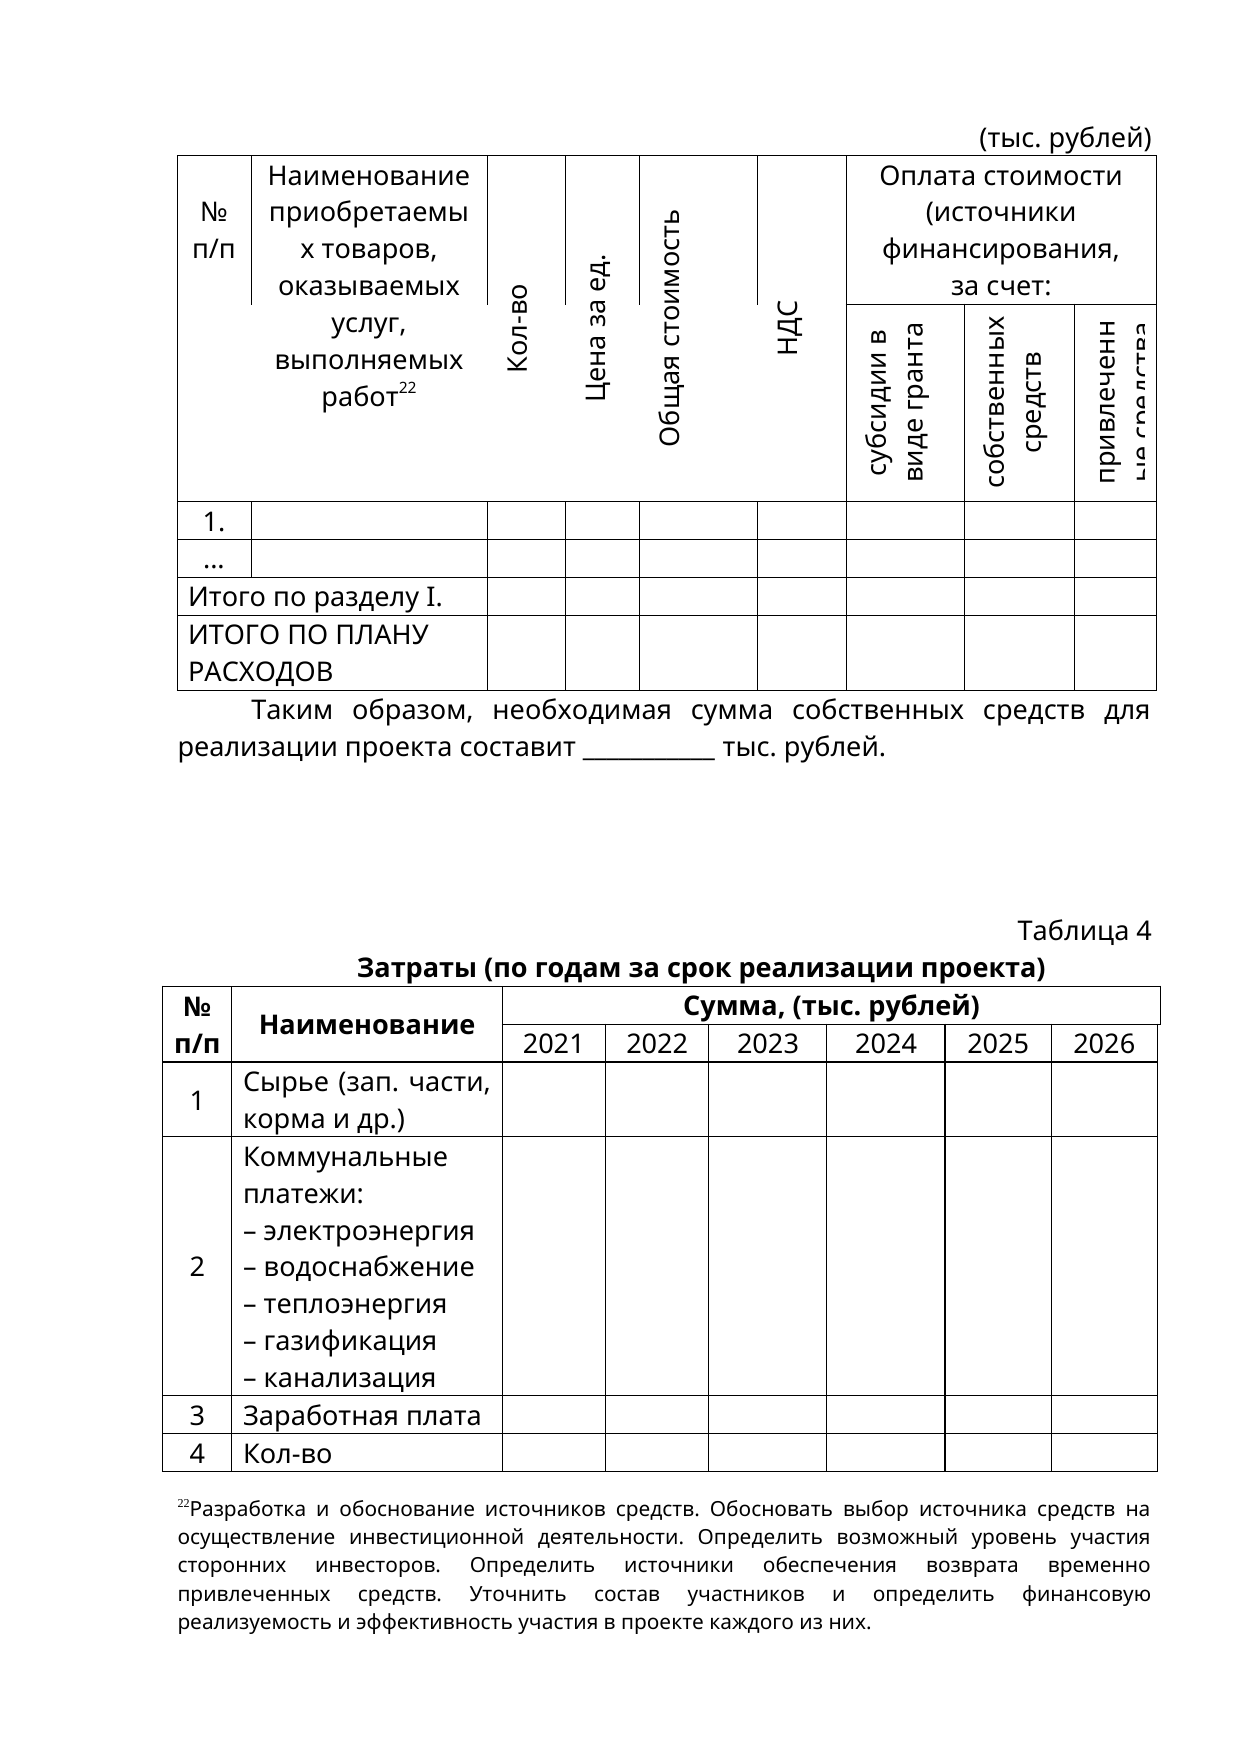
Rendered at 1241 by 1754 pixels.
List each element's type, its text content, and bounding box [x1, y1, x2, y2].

table_cell субсидии в виде гранта [847, 305, 964, 501]
table_cell [946, 1063, 1051, 1136]
table_cell [606, 1063, 708, 1136]
table_cell [606, 1137, 708, 1395]
table_cell привлеченные средства [1075, 305, 1156, 501]
table_cell [827, 1063, 944, 1136]
table_cell [827, 1137, 944, 1395]
table_cell [847, 616, 964, 689]
table_cell [503, 1396, 605, 1433]
table_cell [503, 1434, 605, 1471]
table_cell [965, 502, 1074, 539]
table_cell [640, 616, 757, 689]
table_cell Заработная плата [232, 1396, 502, 1433]
table_cell [965, 578, 1074, 615]
table_cell [252, 540, 487, 577]
table_cell [758, 578, 846, 615]
text Таблица 4 [177, 912, 1152, 949]
table_cell 1 [163, 1063, 231, 1136]
table_cell 1. [178, 502, 251, 539]
table_cell [709, 1137, 826, 1395]
table_cell Сырье (зап. части, корма и др.) [232, 1063, 502, 1136]
table_cell [640, 540, 757, 577]
table_cell [503, 1063, 605, 1136]
table_cell [758, 502, 846, 539]
table_cell [946, 1137, 1051, 1395]
table_cell [827, 1434, 944, 1471]
table_cell [1075, 578, 1156, 615]
text Затраты (по годам за срок реализации проекта) [177, 949, 1152, 986]
table_cell [1075, 540, 1156, 577]
table_cell [606, 1434, 708, 1471]
table_cell 2023 [709, 1025, 826, 1061]
table_cell 2024 [827, 1025, 944, 1061]
table_cell [965, 616, 1074, 689]
table_cell [709, 1434, 826, 1471]
table_cell [946, 1434, 1051, 1471]
table_cell [640, 578, 757, 615]
table_cell ИТОГО ПО ПЛАНУ РАСХОДОВ [178, 616, 487, 689]
table_cell [709, 1063, 826, 1136]
table_header НДС [758, 156, 846, 501]
table_cell 2026 [1052, 1025, 1157, 1061]
table_header № п/п [178, 156, 251, 501]
table_header Сумма, (тыс. рублей) [503, 987, 1160, 1023]
table_header Цена за ед. [565, 156, 639, 501]
table_cell 3 [163, 1396, 231, 1433]
table_header Наименование [232, 987, 502, 1061]
table_cell [503, 1137, 605, 1395]
table_cell собственных средств [965, 305, 1074, 501]
table_cell [566, 540, 639, 577]
table_header Наименование приобретаемых товаров, оказываемых услуг, выполняемых работ [251, 156, 487, 501]
table_cell [488, 540, 565, 577]
table_cell [847, 578, 964, 615]
table_cell 2 [163, 1137, 231, 1395]
table_header Общая стоимость [639, 156, 757, 501]
table_cell [1052, 1137, 1157, 1395]
table_cell [488, 502, 565, 539]
table_cell [709, 1396, 826, 1433]
table_cell [827, 1396, 944, 1433]
table_cell [606, 1396, 708, 1433]
table_cell Итого по разделу I. [178, 578, 487, 615]
table_cell 4 [163, 1434, 231, 1471]
table_cell 2021 [503, 1025, 605, 1061]
table_cell [1075, 616, 1156, 689]
table_header Оплата стоимости (источники финансирования, за счет: [847, 156, 1156, 303]
table_cell 2022 [606, 1025, 708, 1061]
table_cell [1052, 1063, 1157, 1136]
table_cell [758, 616, 846, 689]
table_cell Коммунальные платежи: – электроэнергия – водоснабжение – теплоэнергия – газификация – канализация [232, 1137, 502, 1395]
table_cell [847, 502, 964, 539]
table_cell [252, 502, 487, 539]
table_cell [488, 578, 565, 615]
table_cell [566, 502, 639, 539]
table_header № п/п [163, 987, 231, 1061]
table_cell Кол-во постоянных рабочих мест, шт. [232, 1434, 502, 1471]
table_cell [1075, 502, 1156, 539]
table_cell [566, 578, 639, 615]
table_cell ... [178, 540, 251, 577]
table_cell [965, 540, 1074, 577]
table_cell [488, 616, 565, 689]
table_cell [1052, 1396, 1157, 1433]
table_cell [758, 540, 846, 577]
table_cell [946, 1396, 1051, 1433]
table_cell [847, 540, 964, 577]
table_header Кол-во [487, 156, 565, 501]
table_cell 2025 [946, 1025, 1051, 1061]
table_cell [1052, 1434, 1157, 1471]
table_cell [640, 502, 757, 539]
text Таким образом, необходимая сумма собственных средств для реализации проекта составит ___________ тыс. рублей. [177, 691, 1152, 764]
text (тыс. рублей) [288, 118, 1152, 155]
table_cell [566, 616, 639, 689]
